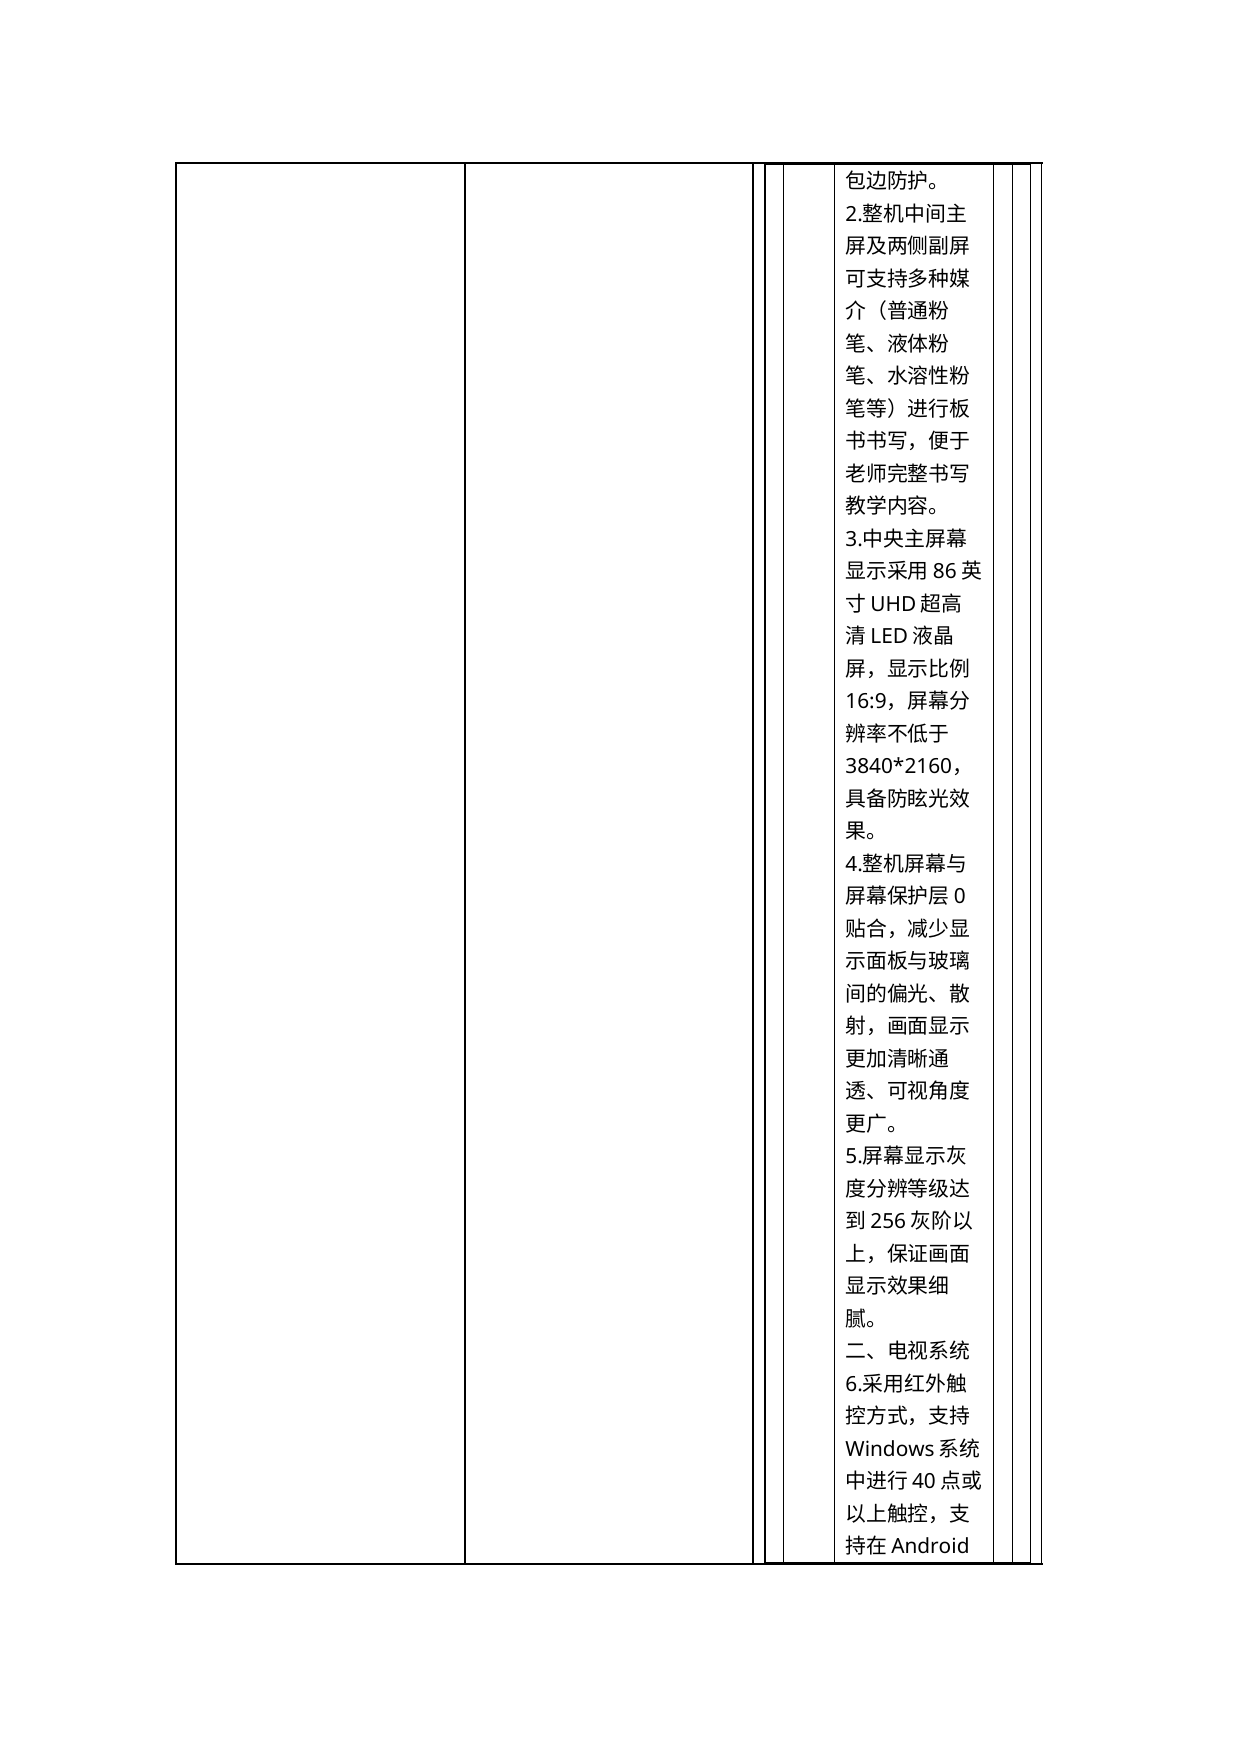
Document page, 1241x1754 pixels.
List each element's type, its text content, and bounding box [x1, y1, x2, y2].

table_cell 1 [177, 164, 464, 1563]
table_cell [1031, 164, 1041, 1563]
table_cell [1013, 165, 1030, 1562]
table_cell [784, 165, 834, 1562]
table_cell [835, 165, 993, 1562]
table_cell [466, 164, 752, 1563]
table_cell [994, 165, 1012, 1562]
table_cell [766, 165, 783, 1562]
table_cell [754, 164, 764, 1563]
